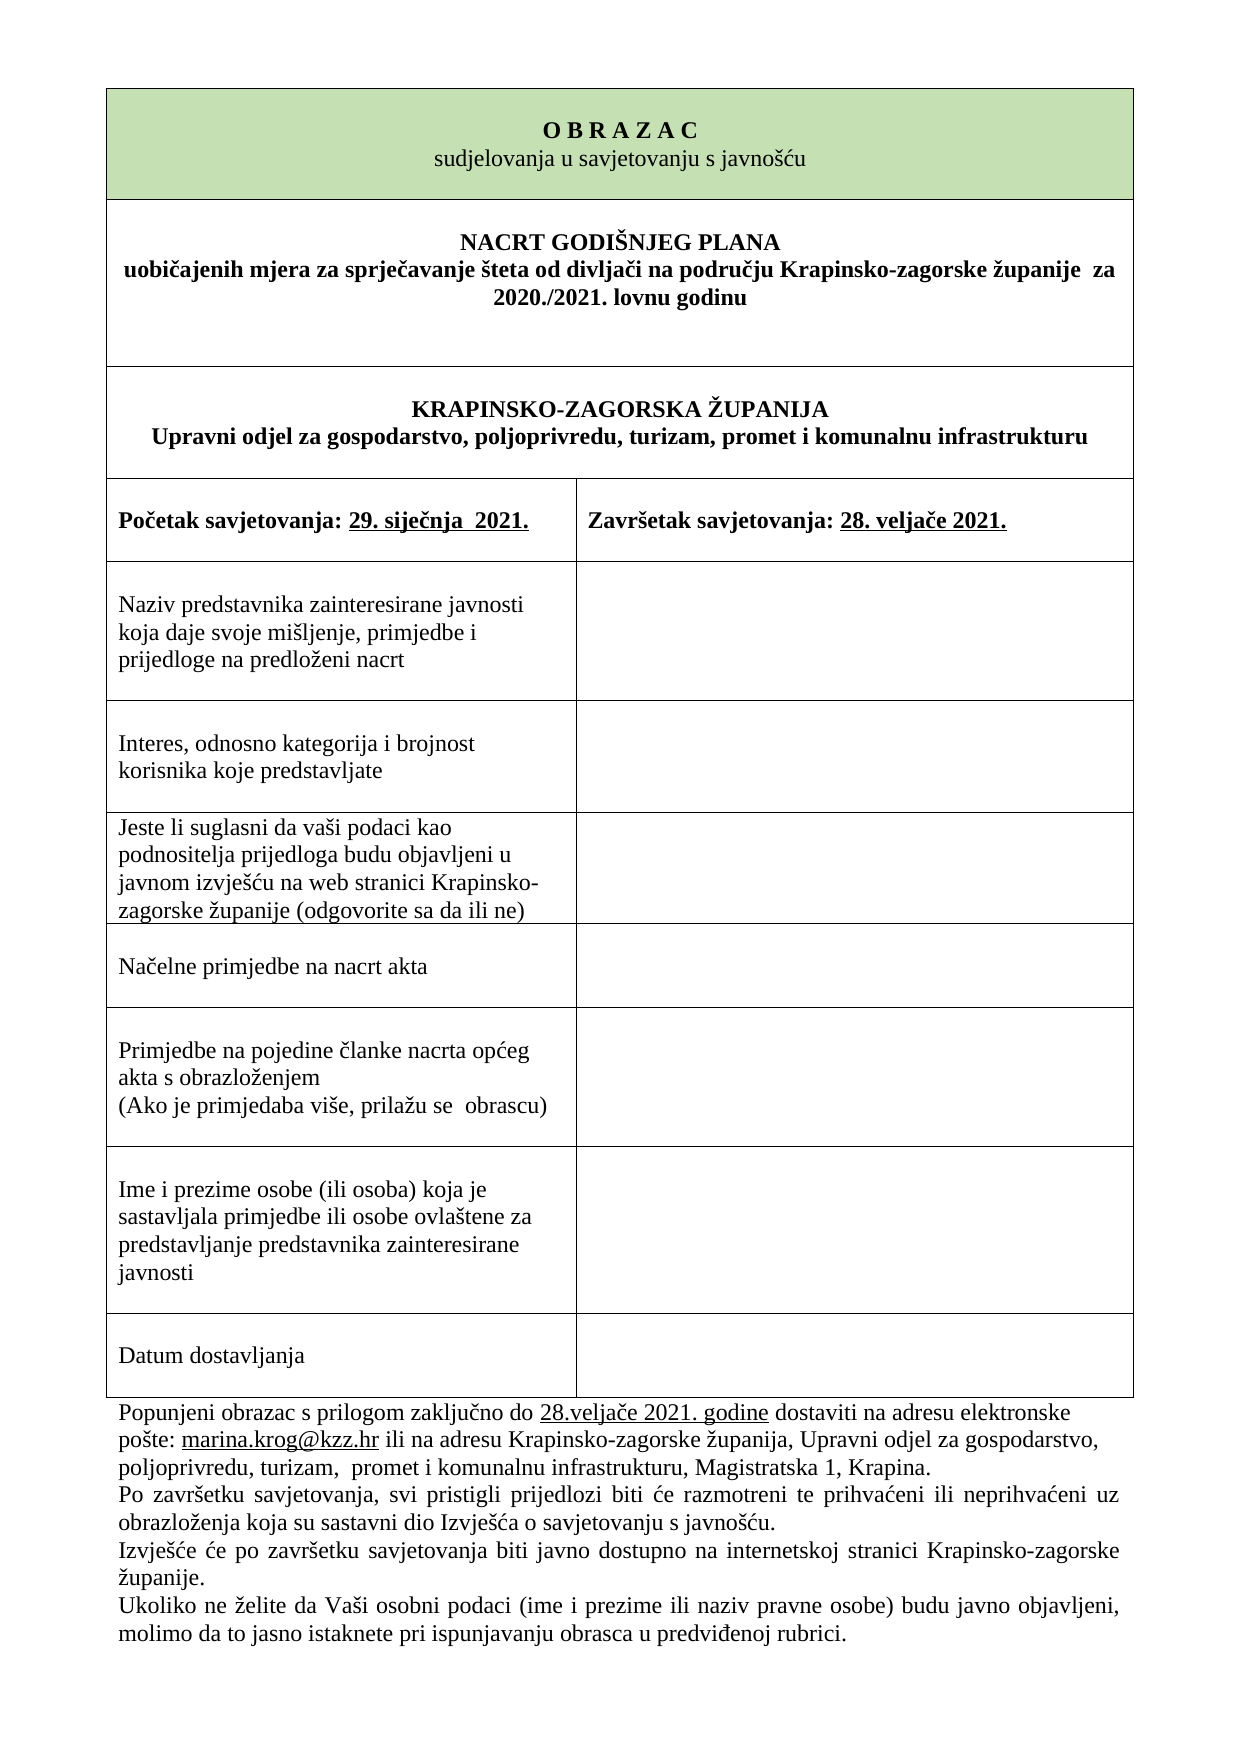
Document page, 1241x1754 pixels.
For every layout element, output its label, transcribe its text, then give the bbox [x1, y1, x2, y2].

table_cell [577, 1008, 1133, 1146]
table_cell [577, 813, 1133, 923]
table_header O B R A Z A C sudjelovanja u savjetovanju s javnošću [107, 89, 1133, 199]
text Po završetku savjetovanja, svi pristigli prijedlozi biti će razmotreni te prihvaćeni ili neprihvaćeni uz obrazloženja koja su sastavni dio Izvješća o savjetovanju s javnošću. [118, 1481, 1122, 1536]
table_cell Naziv predstavnika zainteresirane javnosti koja daje svoje mišljenje, primjedbe i prijedloge na predloženi nacrt [107, 562, 576, 700]
table_cell KRAPINSKO-ZAGORSKA ŽUPANIJA Upravni odjel za gospodarstvo, poljoprivredu, turizam, promet i komunalnu infrastrukturu [107, 367, 1133, 477]
table_cell [577, 1314, 1133, 1397]
table_cell [577, 562, 1133, 700]
table_cell [577, 701, 1133, 812]
text Ukoliko ne želite da Vaši osobni podaci (ime i prezime ili naziv pravne osobe) budu javno objavljeni, molimo da to jasno istaknete pri ispunjavanju obrasca u predviđenoj rubrici. [118, 1591, 1122, 1646]
table_cell [577, 924, 1133, 1007]
table_cell Završetak savjetovanja: 28. veljače 2021. [577, 479, 1133, 561]
table_cell Početak savjetovanja: 29. siječnja 2021. [107, 479, 576, 561]
table_cell NACRT GODIŠNJEG PLANA uobičajenih mjera za sprječavanje šteta od divljači na području Krapinsko-zagorske županije za 2020./2021. lovnu godinu [107, 200, 1133, 366]
table_cell Interes, odnosno kategorija i brojnost korisnika koje predstavljate [107, 701, 576, 812]
table_cell Primjedbe na pojedine članke nacrta općeg akta s obrazloženjem (Ako je primjedaba više, prilažu se obrascu) [107, 1008, 576, 1146]
table_cell Načelne primjedbe na nacrt akta [107, 924, 576, 1007]
table_cell Datum dostavljanja [107, 1314, 576, 1397]
table_cell Ime i prezime osobe (ili osoba) koja je sastavljala primjedbe ili osobe ovlaštene za predstavljanje predstavnika zainteresirane javnosti [107, 1147, 576, 1313]
table_cell Jeste li suglasni da vaši podaci kao podnositelja prijedloga budu objavljeni u javnom izvješću na web stranici Krapinsko-zagorske županije (odgovorite sa da ili ne) [107, 813, 576, 923]
text Popunjeni obrazac s prilogom zaključno do 28.veljače 2021. godine dostaviti na adresu elektronske pošte: marina.krog@kzz.hr ili na adresu Krapinsko-zagorske županija, Upravni odjel za gospodarstvo, poljoprivredu, turizam, promet i komunalnu infrastrukturu, Magistratska 1, Krapina. [118, 1398, 1122, 1481]
table_cell [577, 1147, 1133, 1313]
text Izvješće će po završetku savjetovanja biti javno dostupno na internetskoj stranici Krapinsko-zagorske županije. [118, 1536, 1122, 1591]
